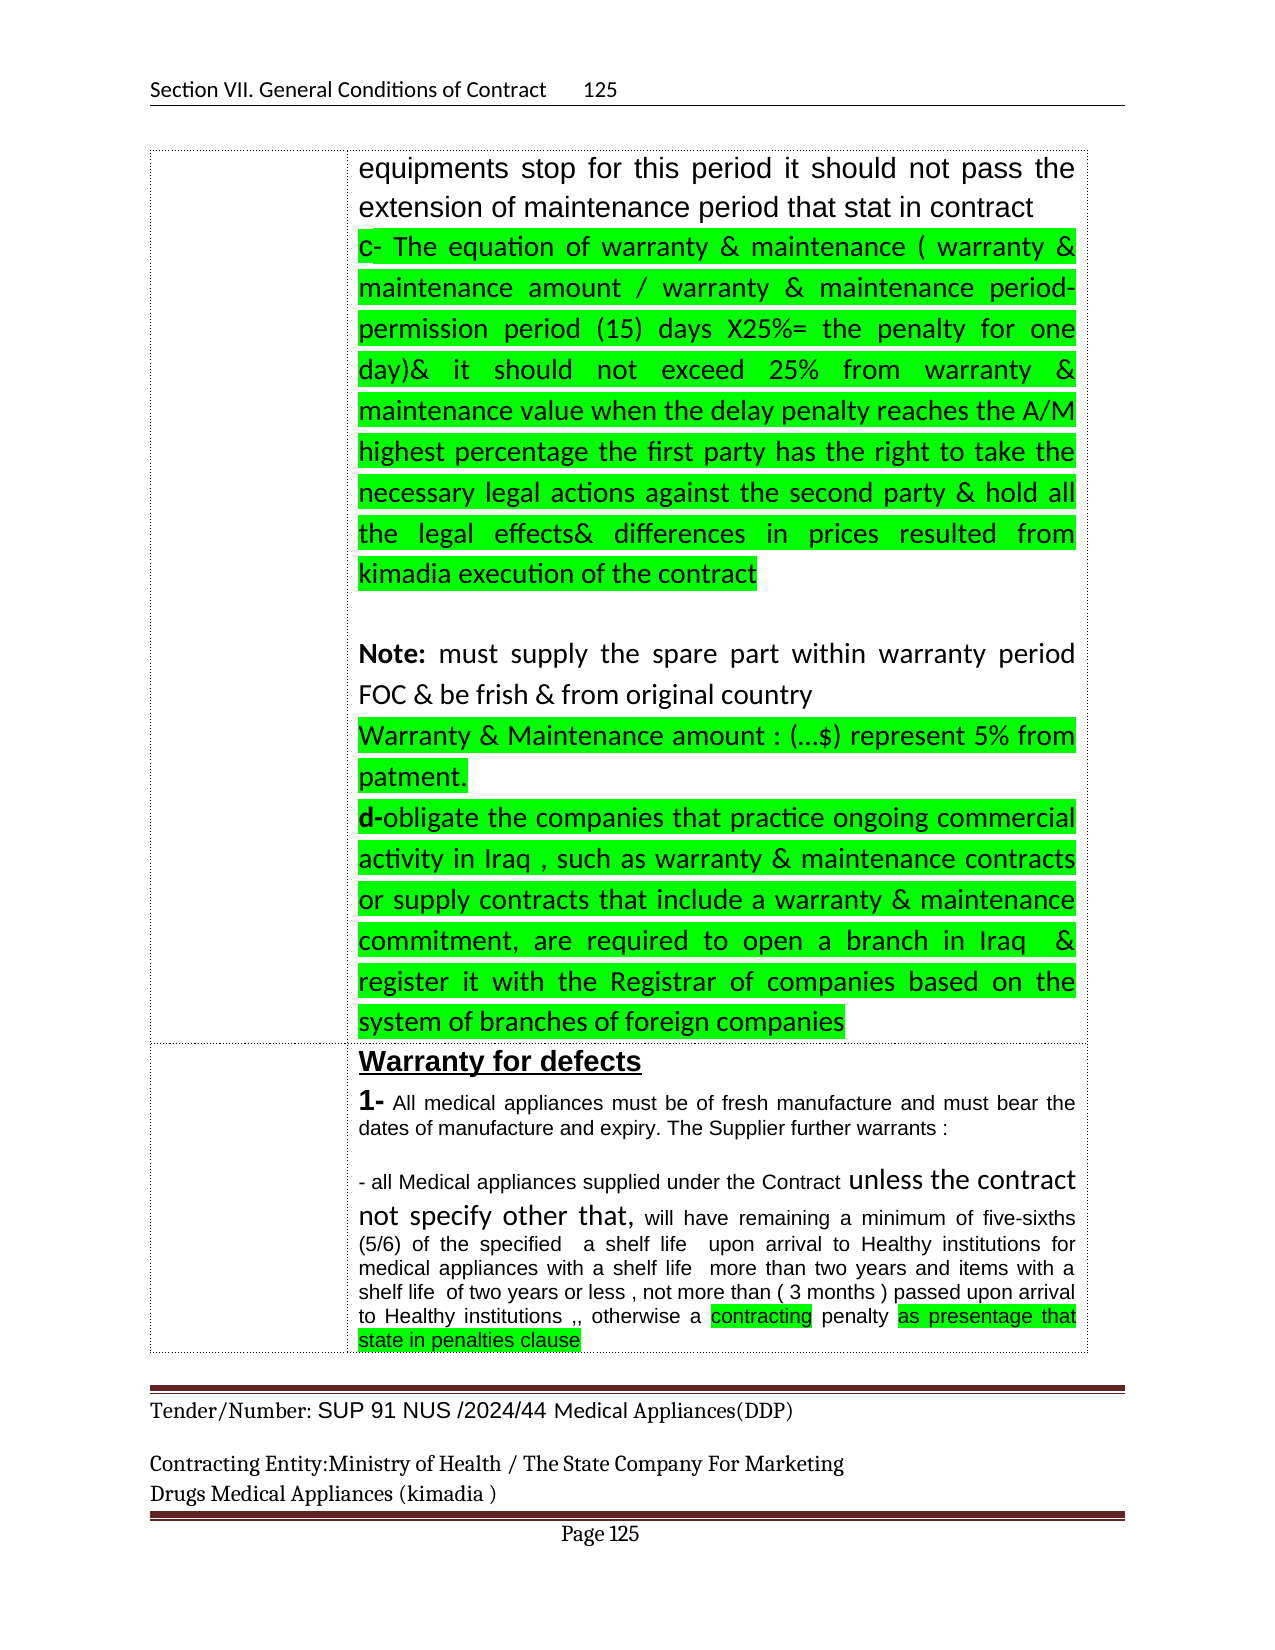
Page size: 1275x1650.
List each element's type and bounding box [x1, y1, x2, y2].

table_cell [347, 150, 1088, 1043]
table_cell [150, 1043, 347, 1352]
table_cell [347, 1043, 1088, 1352]
